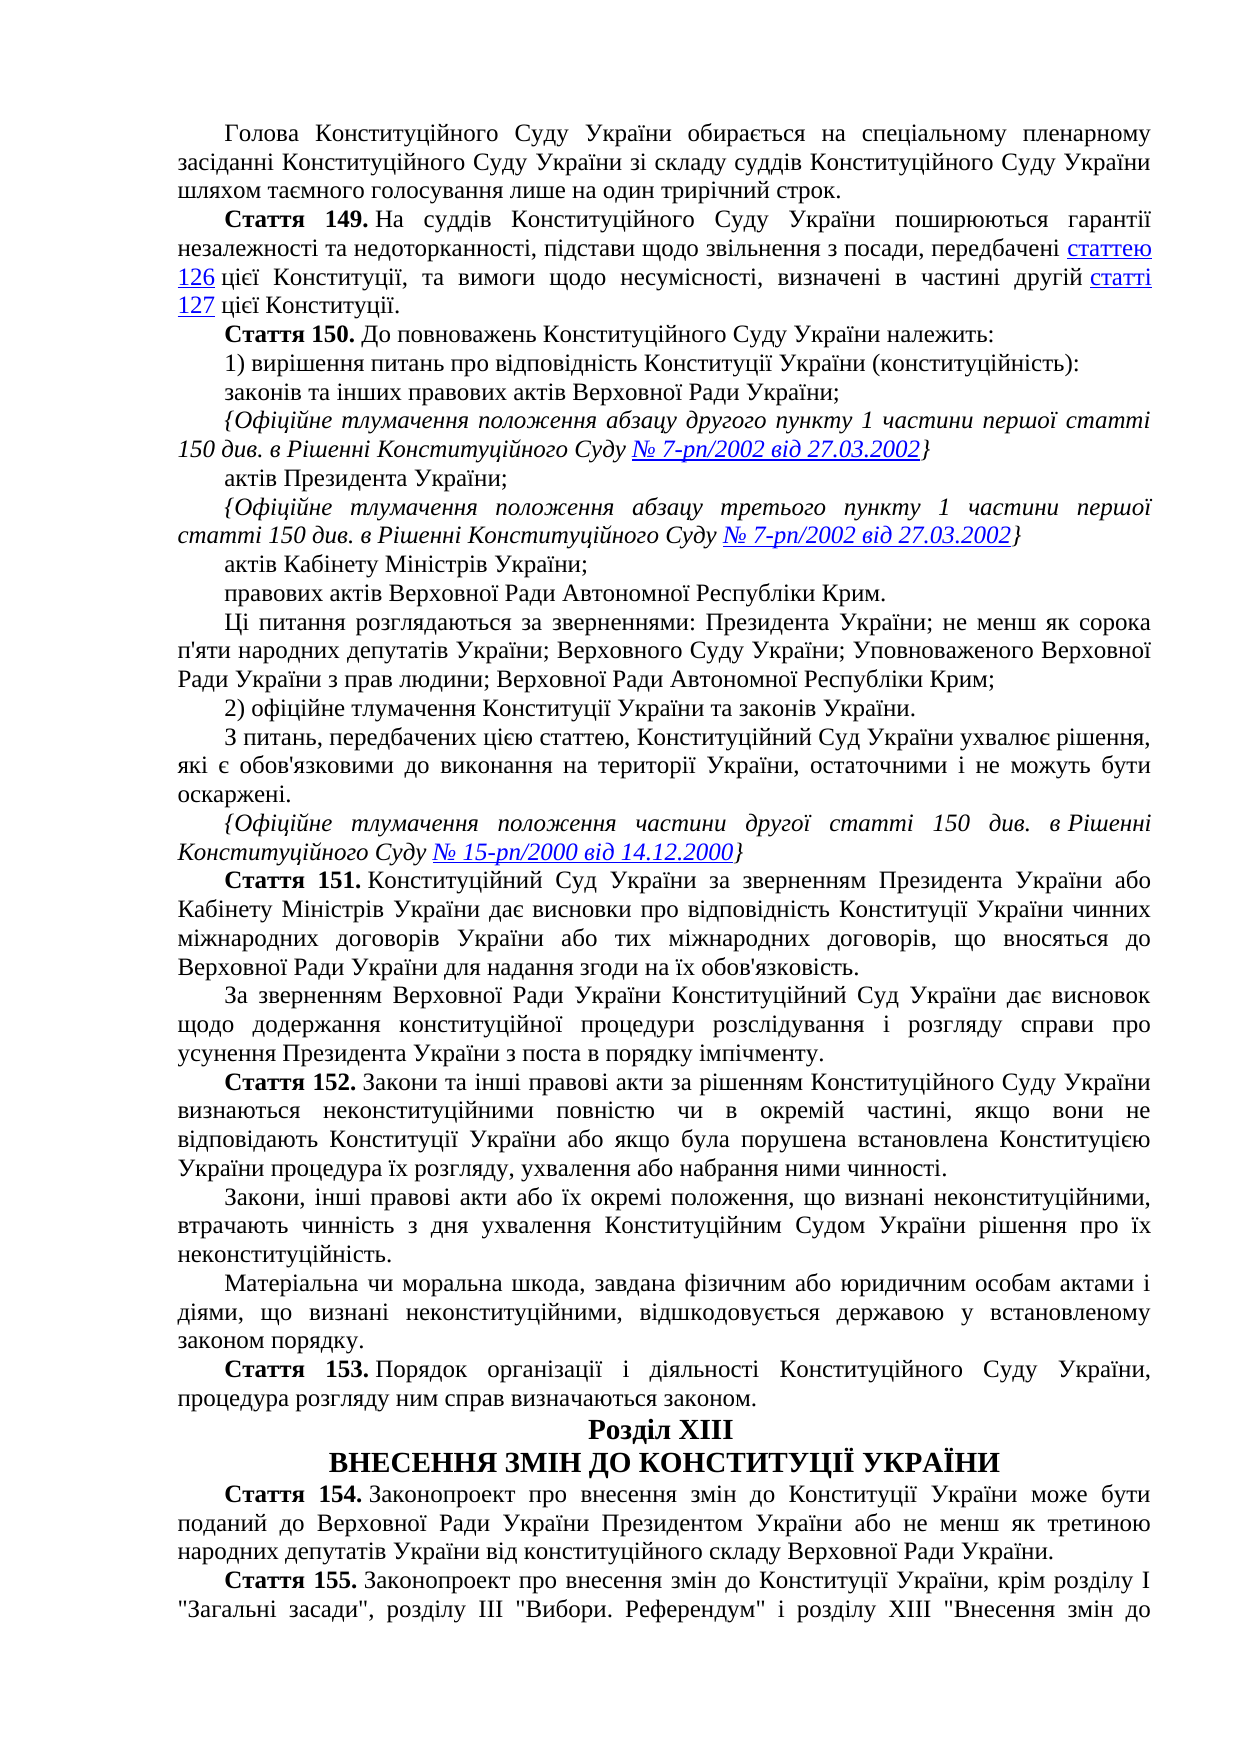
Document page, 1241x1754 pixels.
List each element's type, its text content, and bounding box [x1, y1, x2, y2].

text Стаття 154. Законопроект про внесення змін до Конституції України може бути поданий до Верховної Ради України Президентом України або не менш як третиною народних депутатів України від конституційного складу Верховної Ради України. [177, 1479, 1152, 1565]
text З питань, передбачених цією статтею, Конституційний Суд України ухвалює рішення, які є обов'язковими до виконання на території України, остаточними і не можуть бути оскаржені. [177, 722, 1152, 808]
text 2) офіційне тлумачення Конституції України та законів України. [177, 693, 1152, 722]
text актів Президента України; [177, 463, 1152, 492]
text Стаття 150. До повноважень Конституційного Суду України належить: [177, 319, 1152, 348]
text Закони, інші правові акти або їх окремі положення, що визнані неконституційними, втрачають чинність з дня ухвалення Конституційним Судом України рішення про їх неконституційність. [177, 1182, 1152, 1268]
text 1) вирішення питань про відповідність Конституції України (конституційність): [177, 348, 1152, 377]
text {Офіційне тлумачення положення абзацу третього пункту 1 частини першої статті 150 див. в Рішенні Конституційного Суду № 7-рп/2002 від 27.03.2002} [177, 492, 1152, 549]
text {Офіційне тлумачення положення частини другої статті 150 див. в Рішенні Конституційного Суду № 15-рп/2000 від 14.12.2000} [177, 808, 1152, 866]
text Стаття 152. Закони та інші правові акти за рішенням Конституційного Суду України визнаються неконституційними повністю чи в окремій частині, якщо вони не відповідають Конституції України або якщо була порушена встановлена Конституцією України процедура їх розгляду, ухвалення або набрання ними чинності. [177, 1067, 1152, 1182]
text Ці питання розглядаються за зверненнями: Президента України; не менш як сорока п'яти народних депутатів України; Верховного Суду України; Уповноваженого Верховної Ради України з прав людини; Верховної Ради Автономної Республіки Крим; [177, 607, 1152, 693]
text {Офіційне тлумачення положення абзацу другого пункту 1 частини першої статті 150 див. в Рішенні Конституційного Суду № 7-рп/2002 від 27.03.2002} [177, 406, 1152, 463]
text Матеріальна чи моральна шкода, завдана фізичним або юридичним особам актами і діями, що визнані неконституційними, відшкодовується державою у встановленому законом порядку. [177, 1268, 1152, 1354]
text За зверненням Верховної Ради України Конституційний Суд України дає висновок щодо додержання конституційної процедури розслідування і розгляду справи про усунення Президента України з поста в порядку імпічменту. [177, 981, 1152, 1067]
text Стаття 153. Порядок організації і діяльності Конституційного Суду України, процедура розгляду ним справ визначаються законом. [177, 1354, 1152, 1412]
text правових актів Верховної Ради Автономної Республіки Крим. [177, 578, 1152, 607]
text Стаття 151. Конституційний Суд України за зверненням Президента України або Кабінету Міністрів України дає висновки про відповідність Конституції України чинних міжнародних договорів України або тих міжнародних договорів, що вносяться до Верховної Ради України для надання згоди на їх обов'язковість. [177, 866, 1152, 981]
text Голова Конституційного Суду України обирається на спеціальному пленарному засіданні Конституційного Суду України зі складу суддів Конституційного Суду України шляхом таємного голосування лише на один трирічний строк. [177, 118, 1152, 204]
text Розділ XIII ВНЕСЕННЯ ЗМІН ДО КОНСТИТУЦІЇ УКРАЇНИ [224, 1412, 1105, 1479]
text актів Кабінету Міністрів України; [177, 549, 1152, 578]
text законів та інших правових актів Верховної Ради України; [177, 377, 1152, 406]
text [177, 1565, 1152, 1623]
text Стаття 149. На суддів Конституційного Суду України поширюються гарантії незалежності та недоторканності, підстави щодо звільнення з посади, передбачені статтею 126 цієї Конституції, та вимоги щодо несумісності, визначені в частині другій статті 127 цієї Конституції. [177, 204, 1152, 319]
